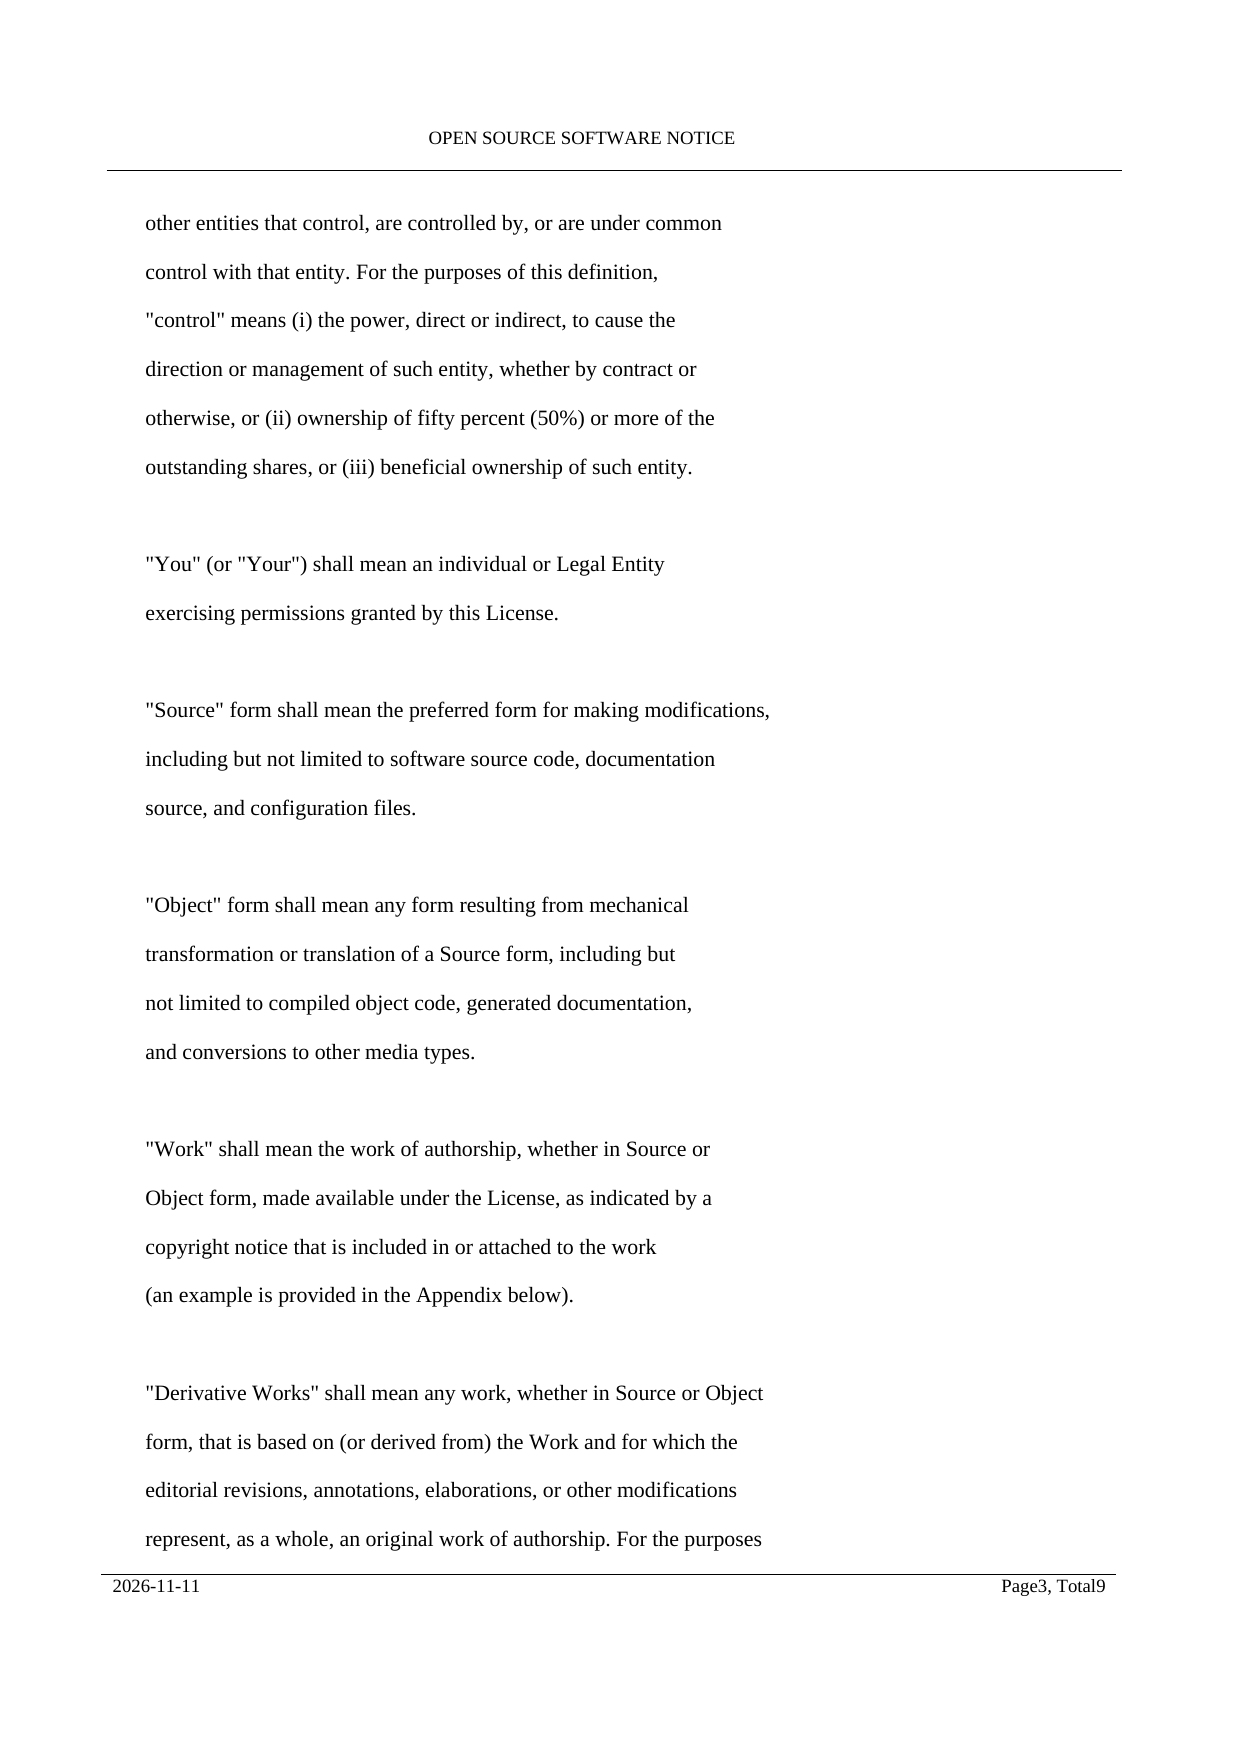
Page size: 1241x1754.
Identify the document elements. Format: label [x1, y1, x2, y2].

text [112, 206, 1128, 1555]
